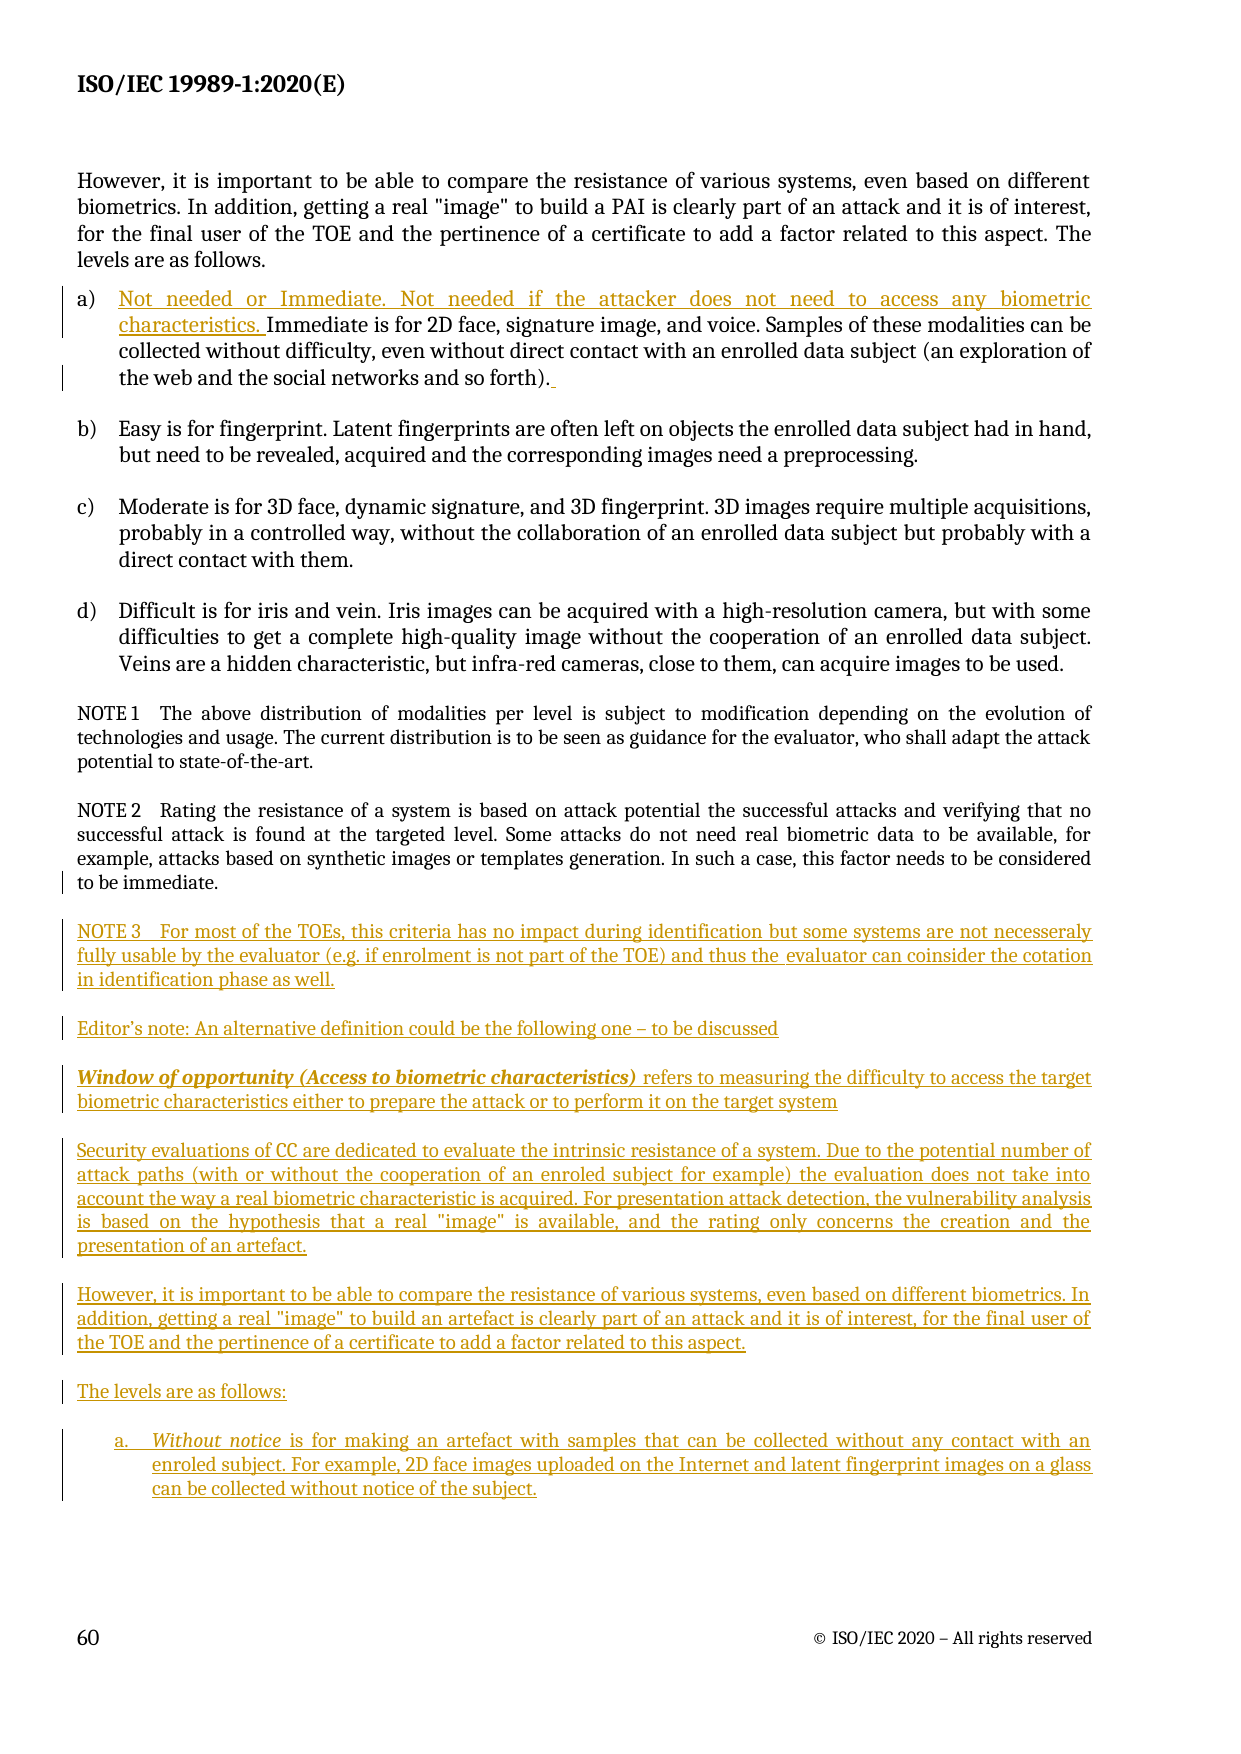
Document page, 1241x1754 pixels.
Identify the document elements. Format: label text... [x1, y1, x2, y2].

list d) Difficult is for iris and vein. Iris images can be acquired with a high-resolution camera, but with some difficulties to get a complete high-quality image without the cooperation of an enrolled data subject. Veins are a hidden characteristic, but infra-red cameras, close to them, can acquire images to be used. [77, 598, 1093, 677]
list b) Easy is for fingerprint. Latent fingerprints are often left on objects the enrolled data subject had in hand, but need to be revealed, acquired and the corresponding images need a preprocessing. [77, 416, 1093, 469]
text NOTE 1 The above distribution of modalities per level is subject to modification depending on the evolution of technologies and usage. The current distribution is to be seen as guidance for the evaluator, who shall adapt the attack potential to state-of-the-art. [77, 702, 1093, 774]
text However, it is important to be able to compare the resistance of various systems, even based on different biometrics. In addition, getting a real "image" to build a PAI is clearly part of an attack and it is of interest, for the final user of the TOE and the pertinence of a certificate to add a factor related to this aspect. The levels are as follows. [77, 168, 1093, 273]
text NOTE 2 Rating the resistance of a system is based on attack potential the successful attacks and verifying that no successful attack is found at the targeted level. Some attacks do not need real biometric data to be available, for example, attacks based on synthetic images or templates generation. In such a case, this factor needs to be considered to be immediate. [77, 799, 1093, 894]
list a) Immediate is for 2D face, signature image, and voice. Samples of these modalities can be collected without difficulty, even without direct contact with an enrolled data subject (an exploration of the web and the social networks and so forth). [77, 286, 1093, 391]
list c) Moderate is for 3D face, dynamic signature, and 3D fingerprint. 3D images require multiple acquisitions, probably in a controlled way, without the collaboration of an enrolled data subject but probably with a direct contact with them. [77, 494, 1093, 573]
